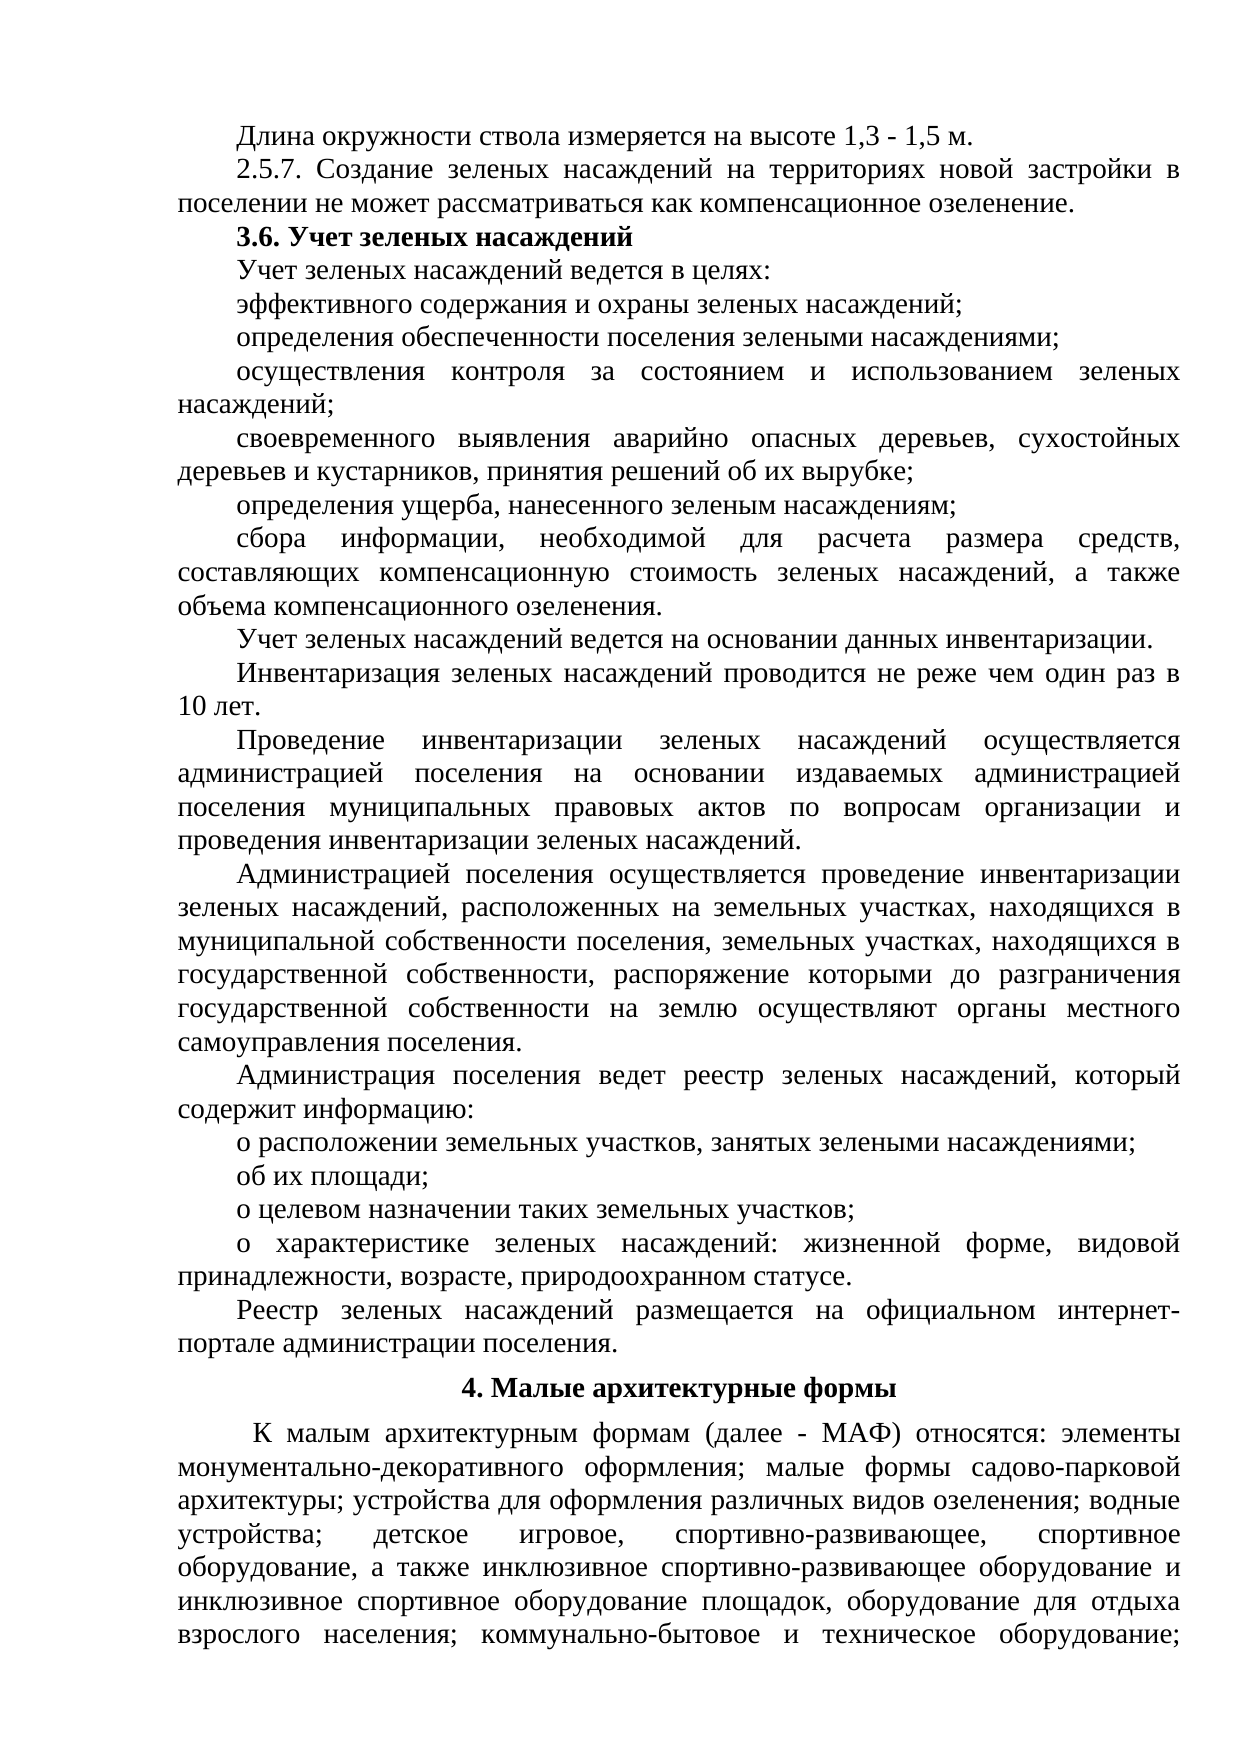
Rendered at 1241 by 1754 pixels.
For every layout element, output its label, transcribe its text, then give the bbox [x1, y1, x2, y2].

text Учет зеленых насаждений ведется на основании данных инвентаризации. [177, 621, 1181, 655]
text своевременного выявления аварийно опасных деревьев, сухостойных деревьев и кустарников, принятия решений об их вырубке; [177, 420, 1181, 487]
text о целевом назначении таких земельных участков; [177, 1191, 1181, 1225]
text Проведение инвентаризации зеленых насаждений осуществляется администрацией поселения на основании издаваемых администрацией поселения муниципальных правовых актов по вопросам организации и проведения инвентаризации зеленых насаждений. [177, 722, 1181, 856]
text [177, 1415, 1181, 1650]
text определения обеспеченности поселения зелеными насаждениями; [177, 319, 1181, 353]
text сбора информации, необходимой для расчета размера средств, составляющих компенсационную стоимость зеленых насаждений, а также объема компенсационного озеленения. [177, 521, 1181, 621]
text об их площади; [177, 1158, 1181, 1191]
text о характеристике зеленых насаждений: жизненной форме, видовой принадлежности, возрасте, природоохранном статусе. [177, 1225, 1181, 1292]
text Инвентаризация зеленых насаждений проводится не реже чем один раз в 10 лет. [177, 655, 1181, 722]
text эффективного содержания и охраны зеленых насаждений; [177, 286, 1181, 319]
text 3.6. Учет зеленых насаждений [177, 219, 1181, 252]
text осуществления контроля за состоянием и использованием зеленых насаждений; [177, 353, 1181, 420]
text Администрацией поселения осуществляется проведение инвентаризации зеленых насаждений, расположенных на земельных участках, находящихся в муниципальной собственности поселения, земельных участках, находящихся в государственной собственности, распоряжение которыми до разграничения государственной собственности на землю осуществляют органы местного самоуправления поселения. [177, 856, 1181, 1057]
text 4. Малые архитектурные формы [177, 1370, 1181, 1404]
text Администрация поселения ведет реестр зеленых насаждений, который содержит информацию: [177, 1057, 1181, 1124]
text Длина окружности ствола измеряется на высоте 1,3 - 1,5 м. [177, 118, 1181, 152]
text Учет зеленых насаждений ведется в целях: [177, 252, 1181, 286]
text о расположении земельных участков, занятых зелеными насаждениями; [177, 1124, 1181, 1158]
text 2.5.7. Создание зеленых насаждений на территориях новой застройки в поселении не может рассматриваться как компенсационное озеленение. [177, 152, 1181, 219]
text определения ущерба, нанесенного зеленым насаждениям; [177, 487, 1181, 521]
text Реестр зеленых насаждений размещается на официальном интернет-портале администрации поселения. [177, 1292, 1181, 1359]
